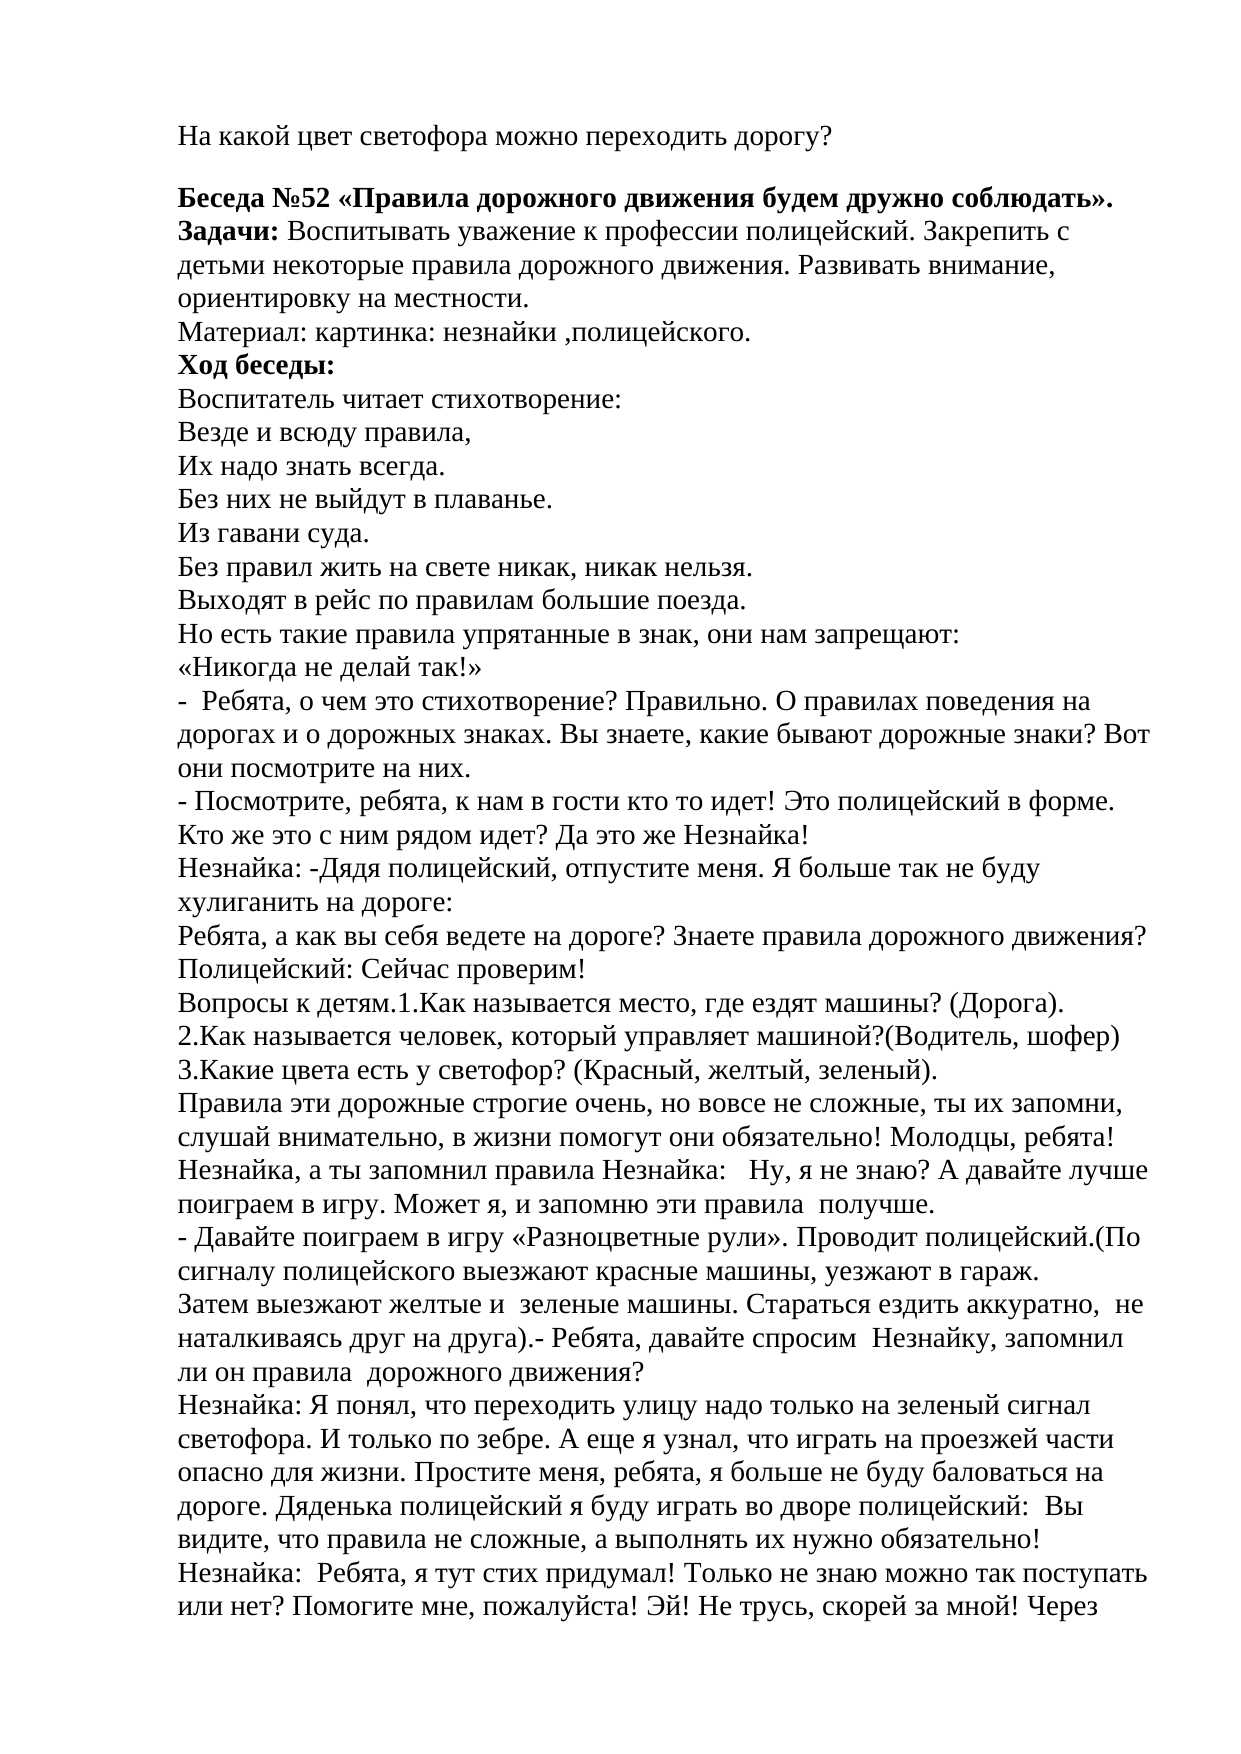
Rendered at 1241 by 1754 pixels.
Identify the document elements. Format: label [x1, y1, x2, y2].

text [177, 180, 1152, 1622]
text [177, 118, 1152, 180]
